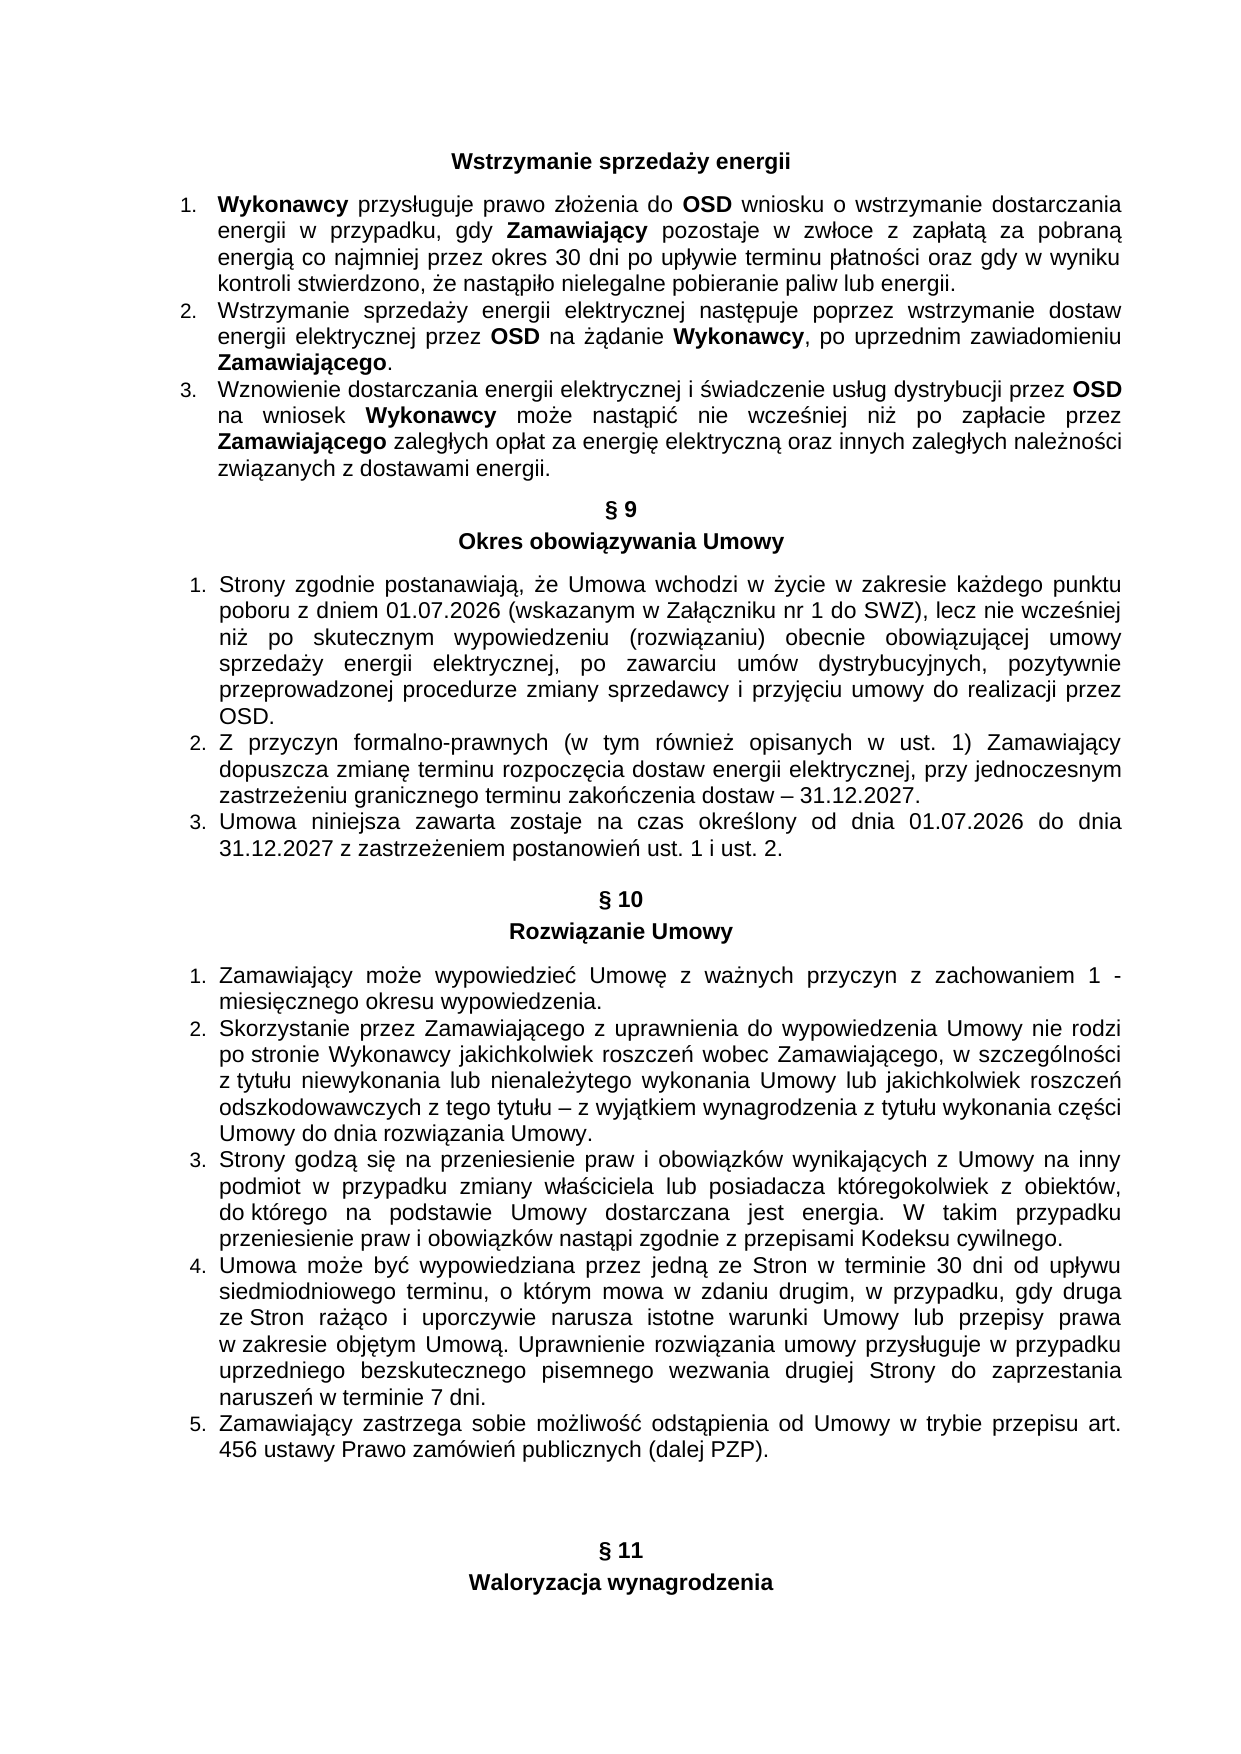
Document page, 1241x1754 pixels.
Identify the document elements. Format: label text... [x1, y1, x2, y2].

list Skorzystanie przez Zamawiającego z uprawnienia do wypowiedzenia Umowy nie rodzi po stronie Wykonawcy jakichkolwiek roszczeń wobec Zamawiającego, w szczególności z tytułu niewykonania lub nienależytego wykonania Umowy lub jakichkolwiek roszczeń odszkodowawczych z tego tytułu – z wyjątkiem wynagrodzenia z tytułu wykonania części Umowy do dnia rozwiązania Umowy. [189, 1014, 1122, 1146]
text Okres obowiązywania Umowy [301, 528, 941, 554]
text § 11 [301, 1537, 940, 1564]
text Rozwiązanie Umowy [301, 918, 941, 945]
list Zamawiający może wypowiedzieć Umowę z ważnych przyczyn z zachowaniem 1 - miesięcznego okresu wypowiedzenia. [189, 962, 1122, 1014]
list Z przyczyn formalno-prawnych (w tym również opisanych w ust. 1) Zamawiający dopuszcza zmianę terminu rozpoczęcia dostaw energii elektrycznej, przy jednoczesnym zastrzeżeniu granicznego terminu zakończenia dostaw – 31.12.2027. [189, 729, 1122, 808]
text Wstrzymanie sprzedaży energii [301, 148, 941, 174]
list Strony godzą się na przeniesienie praw i obowiązków wynikających z Umowy na inny podmiot w przypadku zmiany właściciela lub posiadacza któregokolwiek z obiektów, do którego na podstawie Umowy dostarczana jest energia. W takim przypadku przeniesienie praw i obowiązków nastąpi zgodnie z przepisami Kodeksu cywilnego. [189, 1146, 1122, 1252]
list Zamawiający zastrzega sobie możliwość odstąpienia od Umowy w trybie przepisu art. 456 ustawy Prawo zamówień publicznych (dalej PZP). [189, 1410, 1122, 1462]
list Wznowienie dostarczania energii elektrycznej i świadczenie usług dystrybucji przez OSD na wniosek Wykonawcy może nastąpić nie wcześniej niż po zapłacie przez Zamawiającego zaległych opłat za energię elektryczną oraz innych zaległych należności związanych z dostawami energii. [180, 376, 1122, 481]
list Strony zgodnie postanawiają, że Umowa wchodzi w życie w zakresie każdego punktu poboru z dniem 01.07.2026 (wskazanym w Załączniku nr 1 do SWZ), lecz nie wcześniej niż po skutecznym wypowiedzeniu (rozwiązaniu) obecnie obowiązującej umowy sprzedaży energii elektrycznej, po zawarciu umów dystrybucyjnych, pozytywnie przeprowadzonej procedurze zmiany sprzedawcy i przyjęciu umowy do realizacji przez OSD. [189, 571, 1122, 729]
text Waloryzacja wynagrodzenia [301, 1569, 940, 1595]
text § 10 [301, 887, 940, 913]
list Umowa może być wypowiedziana przez jedną ze Stron w terminie 30 dni od upływu siedmiodniowego terminu, o którym mowa w zdaniu drugim, w przypadku, gdy druga ze Stron rażąco i uporczywie narusza istotne warunki Umowy lub przepisy prawa w zakresie objętym Umową. Uprawnienie rozwiązania umowy przysługuje w przypadku uprzedniego bezskutecznego pisemnego wezwania drugiej Strony do zaprzestania naruszeń w terminie 7 dni. [189, 1252, 1122, 1410]
list Wstrzymanie sprzedaży energii elektrycznej następuje poprzez wstrzymanie dostaw energii elektrycznej przez OSD na żądanie Wykonawcy, po uprzednim zawiadomieniu Zamawiającego. [180, 297, 1122, 376]
list Wykonawcy przysługuje prawo złożenia do OSD wniosku o wstrzymanie dostarczania energii w przypadku, gdy Zamawiający pozostaje w zwłoce z zapłatą za pobraną energią co najmniej przez okres 30 dni po upływie terminu płatności oraz gdy w wyniku kontroli stwierdzono, że nastąpiło nielegalne pobieranie paliw lub energii. [180, 191, 1122, 297]
list Umowa niniejsza zawarta zostaje na czas określony od dnia 01.07.2026 do dnia 31.12.2027 z zastrzeżeniem postanowień ust. 1 i ust. 2. [189, 808, 1122, 861]
text § 9 [301, 496, 940, 522]
